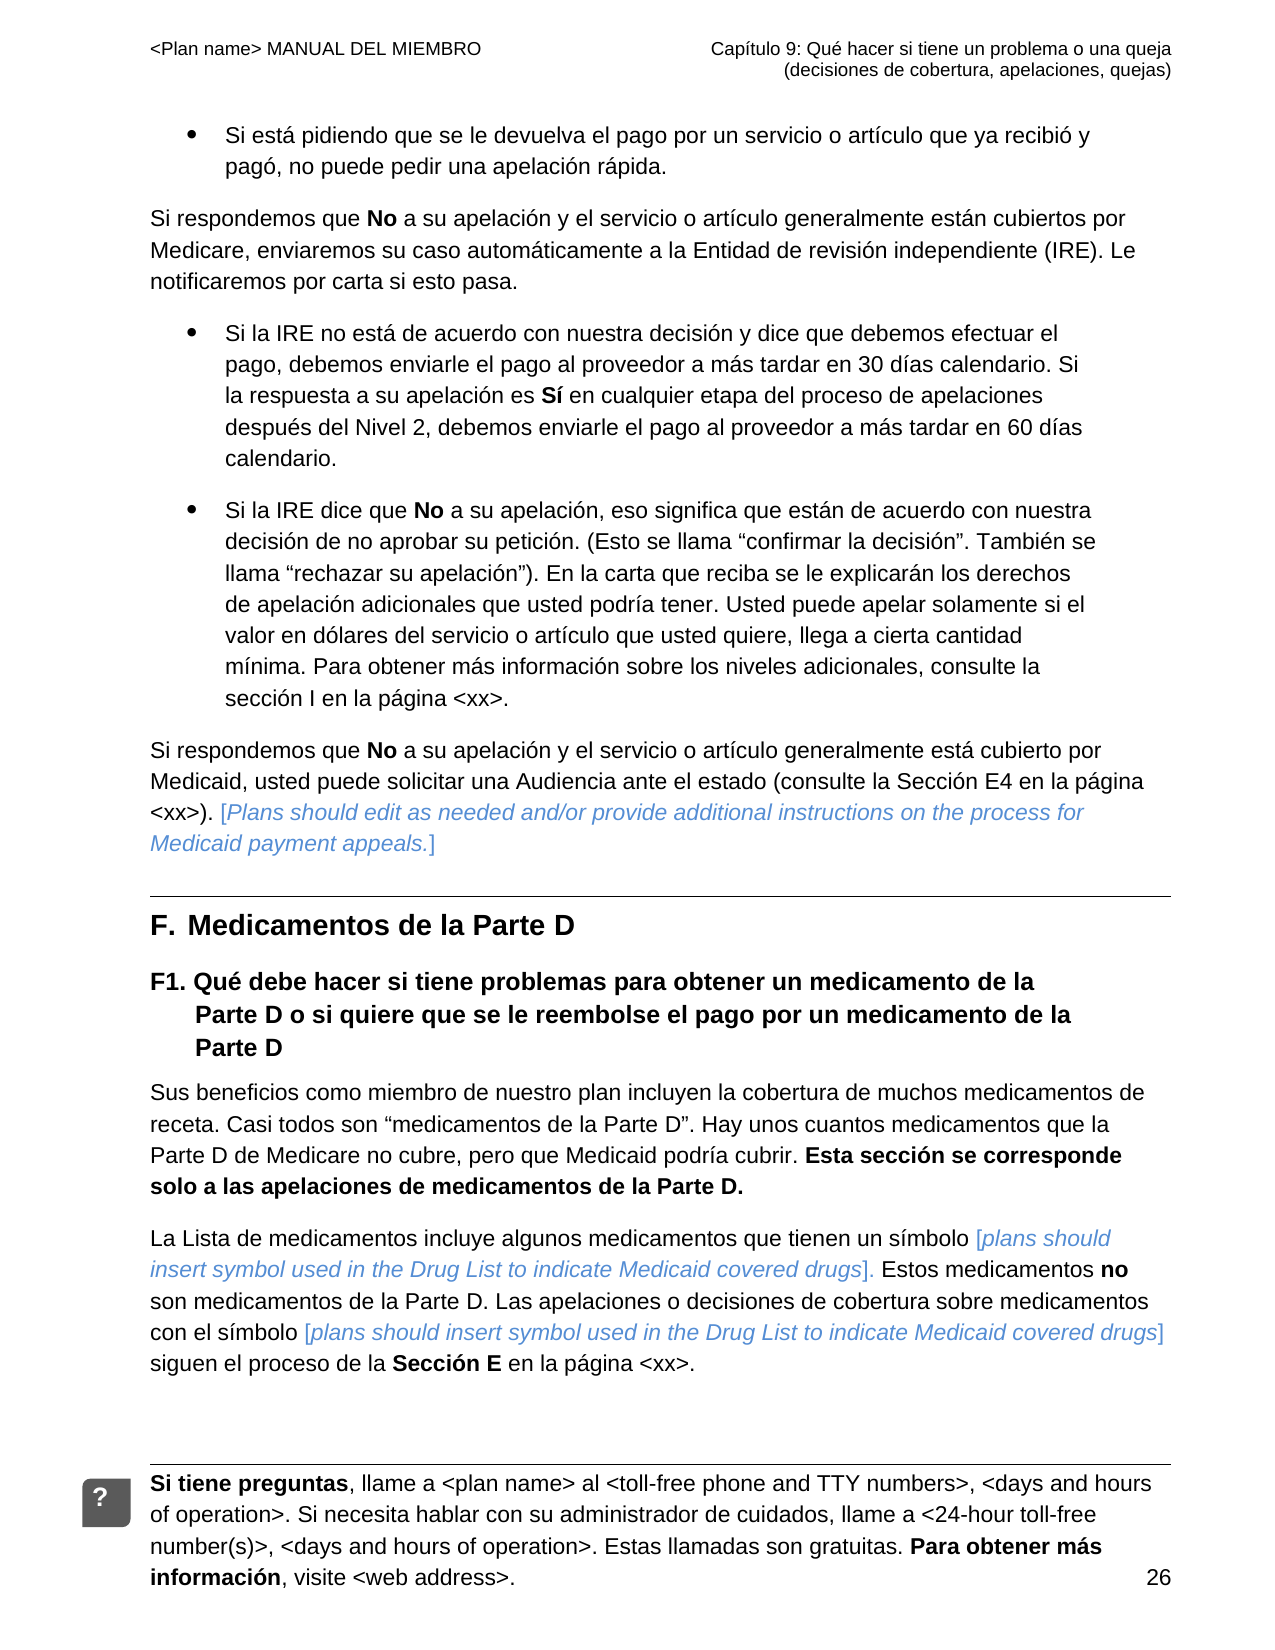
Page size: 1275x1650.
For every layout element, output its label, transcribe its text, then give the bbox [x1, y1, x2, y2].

text La Lista de medicamentos incluye algunos medicamentos que tienen un símbolo [plans should insert symbol used in the Drug List to indicate Medicaid covered drugs]. Estos medicamentos no son medicamentos de la Parte D. Las apelaciones o decisiones de cobertura sobre medicamentos con el símbolo [plans should insert symbol used in the Drug List to indicate Medicaid covered drugs] siguen el proceso de la Sección E en la página <xx>. [150, 1222, 1171, 1378]
text Si respondemos que No a su apelación y el servicio o artículo generalmente están cubiertos por Medicare, enviaremos su caso automáticamente a la Entidad de revisión independiente (IRE). Le notificaremos por carta si esto pasa. [150, 202, 1171, 296]
text Si respondemos que No a su apelación y el servicio o artículo generalmente está cubierto por Medicaid, usted puede solicitar una Audiencia ante el estado (consulte la Sección E4 en la página <xx>). [Plans should edit as needed and/or provide additional instructions on the process for Medicaid payment appeals.] [150, 733, 1171, 858]
list Si la IRE no está de acuerdo con nuestra decisión y dice que debemos efectuar el pago, debemos enviarle el pago al proveedor a más tardar en 30 días calendario. Si la respuesta a su apelación es Sí en cualquier etapa del proceso de apelaciones después del Nivel 2, debemos enviarle el pago al proveedor a más tardar en 60 días calendario. [187, 316, 1096, 473]
subtitle Medicamentos de la Parte D [150, 897, 1171, 942]
list Si está pidiendo que se le devuelva el pago por un servicio o artículo que ya recibió y pagó, no puede pedir una apelación rápida. [187, 118, 1096, 181]
list Si la IRE dice que No a su apelación, eso significa que están de acuerdo con nuestra decisión de no aprobar su petición. (Esto se llama “confirmar la decisión”. También se llama “rechazar su apelación”). En la carta que reciba se le explicarán los derechos de apelación adicionales que usted podría tener. Usted puede apelar solamente si el valor en dólares del servicio o artículo que usted quiere, llega a cierta cantidad mínima. Para obtener más información sobre los niveles adicionales, consulte la sección I en la página <xx>. [187, 493, 1096, 712]
text Sus beneficios como miembro de nuestro plan incluyen la cobertura de muchos medicamentos de receta. Casi todos son “medicamentos de la Parte D”. Hay unos cuantos medicamentos que la Parte D de Medicare no cubre, pero que Medicaid podría cubrir. Esta sección se corresponde solo a las apelaciones de medicamentos de la Parte D. [150, 1076, 1171, 1201]
subtitle F1. Qué debe hacer si tiene problemas para obtener un medicamento de la Parte D o si quiere que se le reembolse el pago por un medicamento de la Parte D [150, 963, 1096, 1063]
